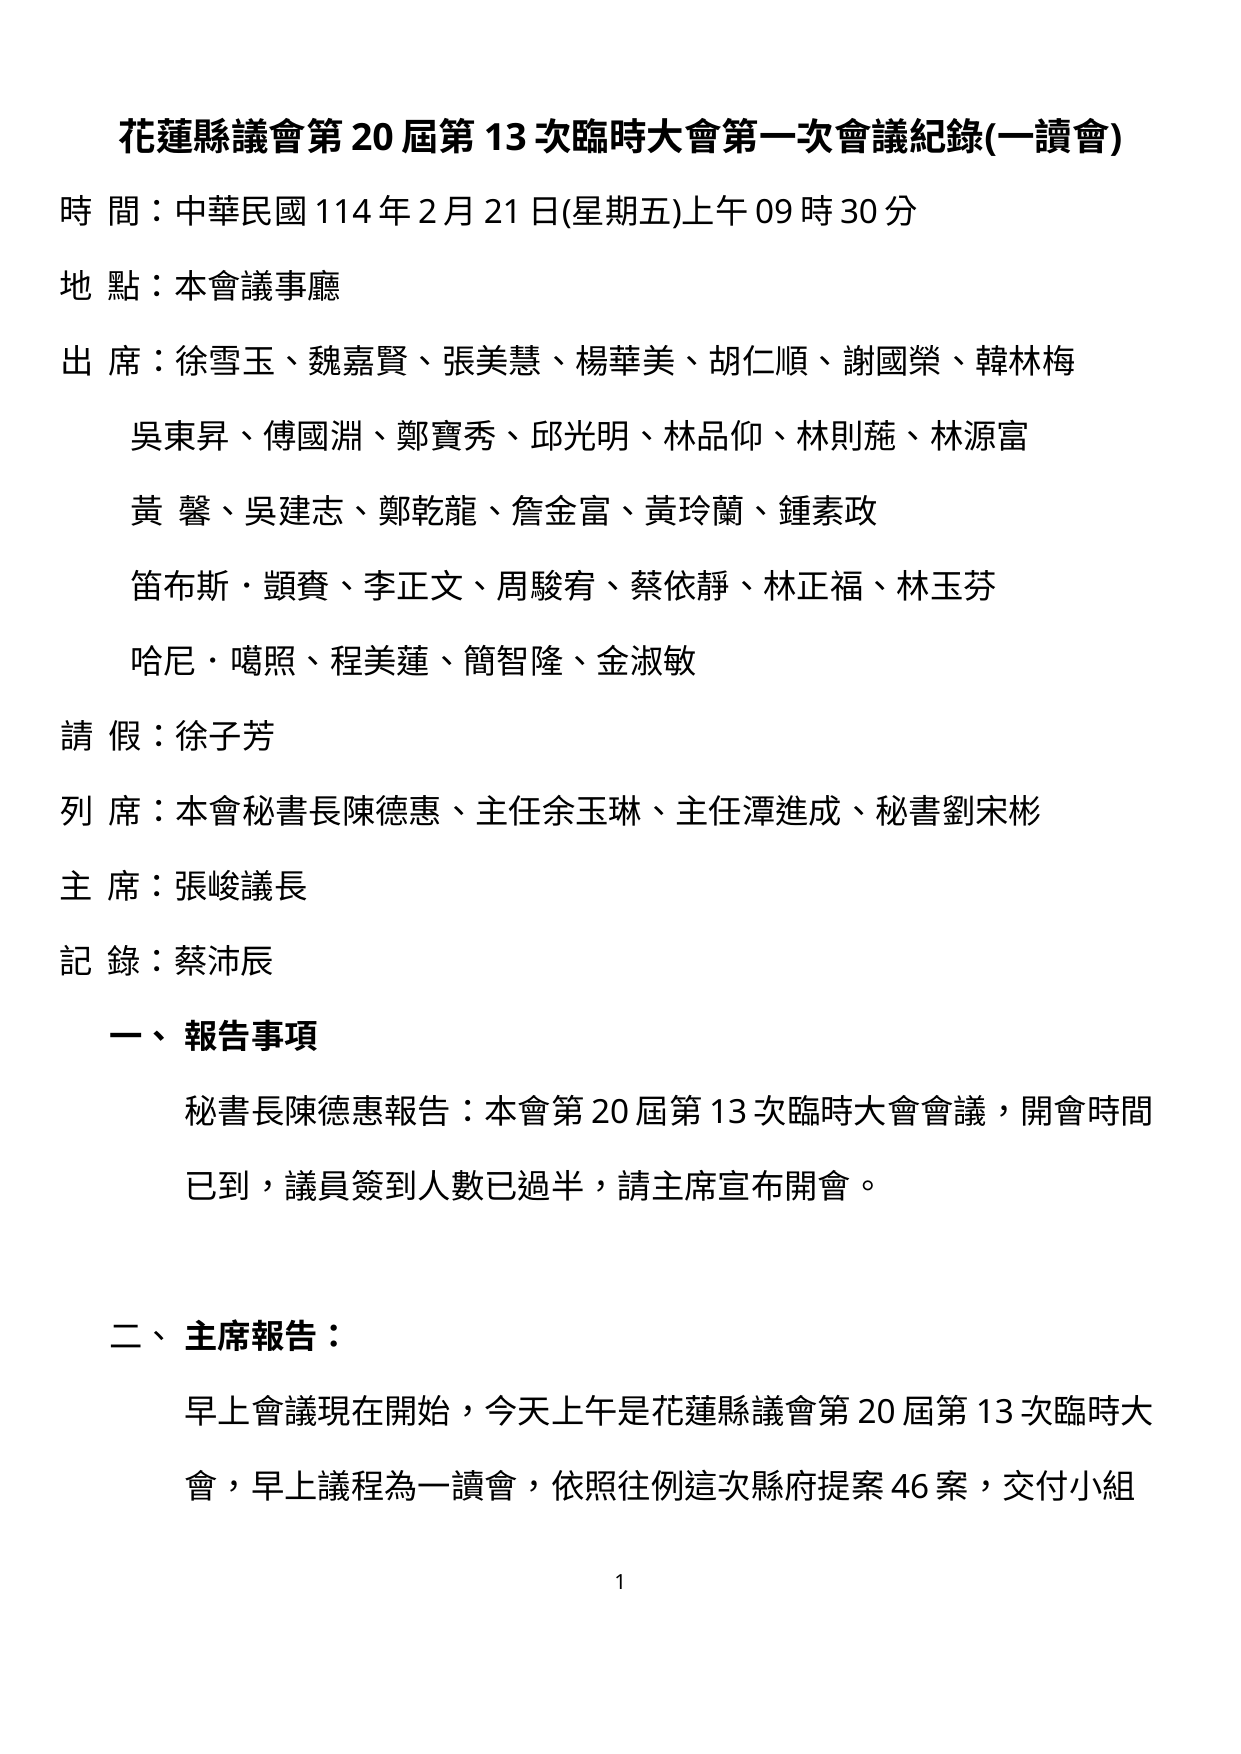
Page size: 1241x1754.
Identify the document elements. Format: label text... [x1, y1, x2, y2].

text 吳東昇、傅國淵、鄭寶秀、邱光明、林品仰、林則葹、林源富 [61, 397, 1181, 472]
list 報告事項 [109, 997, 1164, 1072]
text 主 席：張峻議長 [59, 847, 1181, 922]
text 出 席：徐雪玉、魏嘉賢、張美慧、楊華美、胡仁順、謝國榮、韓林梅 [61, 322, 1181, 397]
text 花蓮縣議會第20屆第13次臨時大會第一次會議紀錄(一讀會) [59, 97, 1181, 172]
text 列 席：本會秘書長陳德惠、主任余玉琳、主任潭進成、秘書劉宋彬 [61, 772, 1181, 847]
text 笛布斯．顗賚、李正文、周駿宥、蔡依靜、林正福、林玉芬 [61, 547, 1181, 622]
text 記 錄：蔡沛辰 [59, 922, 1181, 997]
text 哈尼．噶照、程美蓮、簡智隆、金淑敏 [61, 622, 1181, 697]
text 時 間：中華民國114年2月21日(星期五)上午09時30分 [59, 172, 1181, 247]
text 黃 馨、吳建志、鄭乾龍、詹金富、黃玲蘭、鍾素政 [61, 472, 1181, 547]
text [184, 1372, 1164, 1522]
text 地 點：本會議事廳 [59, 247, 1181, 322]
text 請 假：徐子芳 [61, 697, 1181, 772]
text 秘書長陳德惠報告：本會第20屆第13次臨時大會會議，開會時間已到，議員簽到人數已過半，請主席宣布開會。 [184, 1072, 1164, 1222]
list 主席報告： [109, 1297, 1164, 1372]
